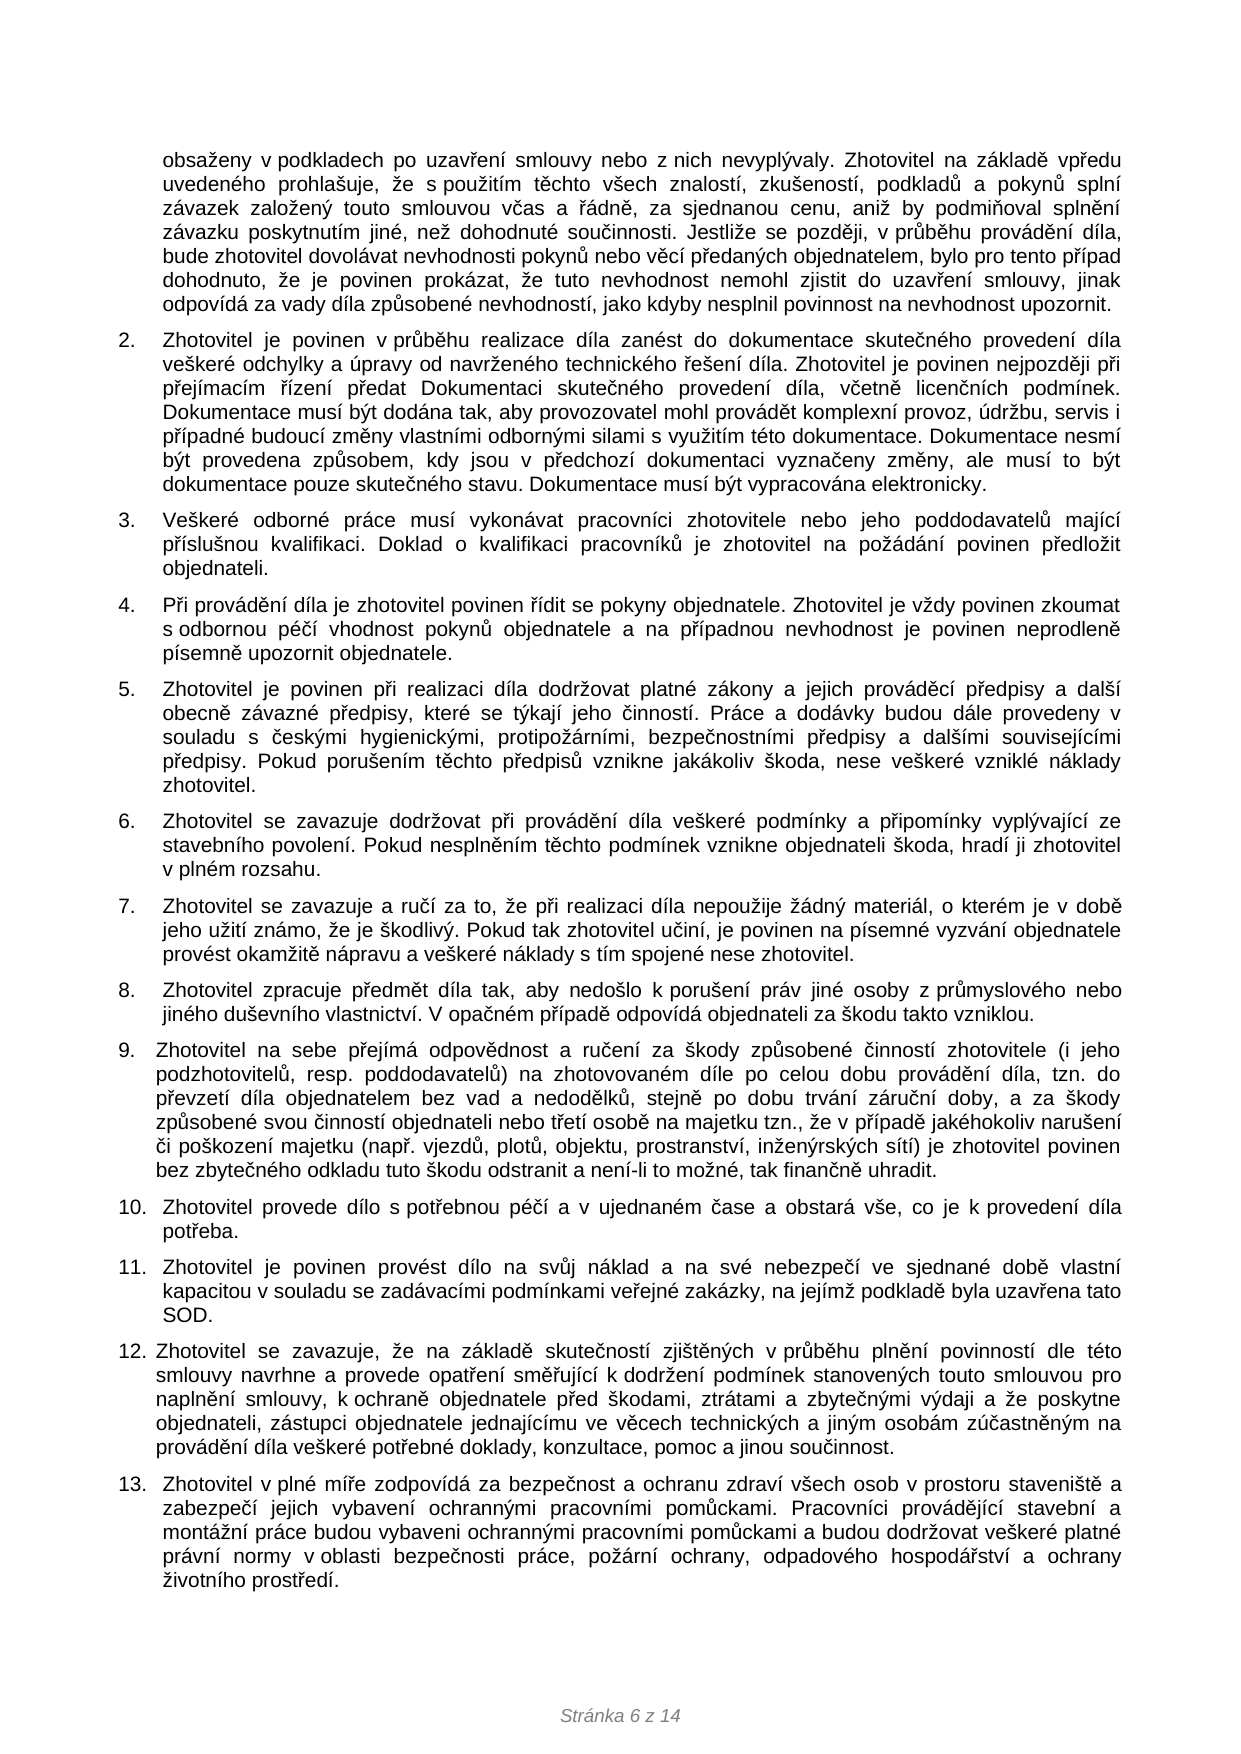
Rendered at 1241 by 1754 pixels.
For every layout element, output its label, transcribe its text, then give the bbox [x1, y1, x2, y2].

list Zhotovitel provede dílo s potřebnou péčí a v ujednaném čase a obstará vše, co je k provedení díla potřeba. [118, 1194, 1122, 1242]
list Zhotovitel se zavazuje, že na základě skutečností zjištěných v průběhu plnění povinností dle této smlouvy navrhne a provede opatření směřující k dodržení podmínek stanovených touto smlouvou pro naplnění smlouvy, k ochraně objednatele před škodami, ztrátami a zbytečnými výdaji a že poskytne objednateli, zástupci objednatele jednajícímu ve věcech technických a jiným osobám zúčastněným na provádění díla veškeré potřebné doklady, konzultace, pomoc a jinou součinnost. [118, 1339, 1122, 1459]
list Zhotovitel zpracuje předmět díla tak, aby nedošlo k porušení práv jiné osoby z průmyslového nebo jiného duševního vlastnictví. V opačném případě odpovídá objednateli za škodu takto vzniklou. [118, 978, 1122, 1026]
list Zhotovitel je povinen provést dílo na svůj náklad a na své nebezpečí ve sjednané době vlastní kapacitou v souladu se zadávacími podmínkami veřejné zakázky, na jejímž podkladě byla uzavřena tato SOD. [118, 1255, 1122, 1327]
list Zhotovitel je povinen v průběhu realizace díla zanést do dokumentace skutečného provedení díla veškeré odchylky a úpravy od navrženého technického řešení díla. Zhotovitel je povinen nejpozději při přejímacím řízení předat Dokumentaci skutečného provedení díla, včetně licenčních podmínek. Dokumentace musí být dodána tak, aby provozovatel mohl provádět komplexní provoz, údržbu, servis i případné budoucí změny vlastními odbornými silami s využitím této dokumentace. Dokumentace nesmí být provedena způsobem, kdy jsou v předchozí dokumentaci vyznačeny změny, ale musí to být dokumentace pouze skutečného stavu. Dokumentace musí být vypracována elektronicky. [118, 328, 1122, 496]
list Zhotovitel na sebe přejímá odpovědnost a ručení za škody způsobené činností zhotovitele (i jeho podzhotovitelů, resp. poddodavatelů) na zhotovovaném díle po celou dobu provádění díla, tzn. do převzetí díla objednatelem bez vad a nedodělků, stejně po dobu trvání záruční doby, a za škody způsobené svou činností objednateli nebo třetí osobě na majetku tzn., že v případě jakéhokoliv narušení či poškození majetku (např. vjezdů, plotů, objektu, prostranství, inženýrských sítí) je zhotovitel povinen bez zbytečného odkladu tuto škodu odstranit a není-li to možné, tak finančně uhradit. [118, 1038, 1122, 1182]
list Zhotovitel se zavazuje dodržovat při provádění díla veškeré podmínky a připomínky vyplývající ze stavebního povolení. Pokud nesplněním těchto podmínek vznikne objednateli škoda, hradí ji zhotovitel v plném rozsahu. [118, 809, 1122, 881]
list Zhotovitel je povinen při realizaci díla dodržovat platné zákony a jejich prováděcí předpisy a další obecně závazné předpisy, které se týkají jeho činností. Práce a dodávky budou dále provedeny v souladu s českými hygienickými, protipožárními, bezpečnostními předpisy a dalšími souvisejícími předpisy. Pokud porušením těchto předpisů vznikne jakákoliv škoda, nese veškeré vzniklé náklady zhotovitel. [118, 677, 1122, 797]
list Zhotovitel se zavazuje a ručí za to, že při realizaci díla nepoužije žádný materiál, o kterém je v době jeho užití známo, že je škodlivý. Pokud tak zhotovitel učiní, je povinen na písemné vyzvání objednatele provést okamžitě nápravu a veškeré náklady s tím spojené nese zhotovitel. [118, 893, 1122, 965]
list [118, 148, 1122, 315]
list Veškeré odborné práce musí vykonávat pracovníci zhotovitele nebo jeho poddodavatelů mající příslušnou kvalifikaci. Doklad o kvalifikaci pracovníků je zhotovitel na požádání povinen předložit objednateli. [118, 508, 1122, 580]
list Při provádění díla je zhotovitel povinen řídit se pokyny objednatele. Zhotovitel je vždy povinen zkoumat s odbornou péčí vhodnost pokynů objednatele a na případnou nevhodnost je povinen neprodleně písemně upozornit objednatele. [118, 592, 1122, 664]
list Zhotovitel v plné míře zodpovídá za bezpečnost a ochranu zdraví všech osob v prostoru staveniště a zabezpečí jejich vybavení ochrannými pracovními pomůckami. Pracovníci provádějící stavební a montážní práce budou vybaveni ochrannými pracovními pomůckami a budou dodržovat veškeré platné právní normy v oblasti bezpečnosti práce, požární ochrany, odpadového hospodářství a ochrany životního prostředí. [118, 1472, 1122, 1591]
